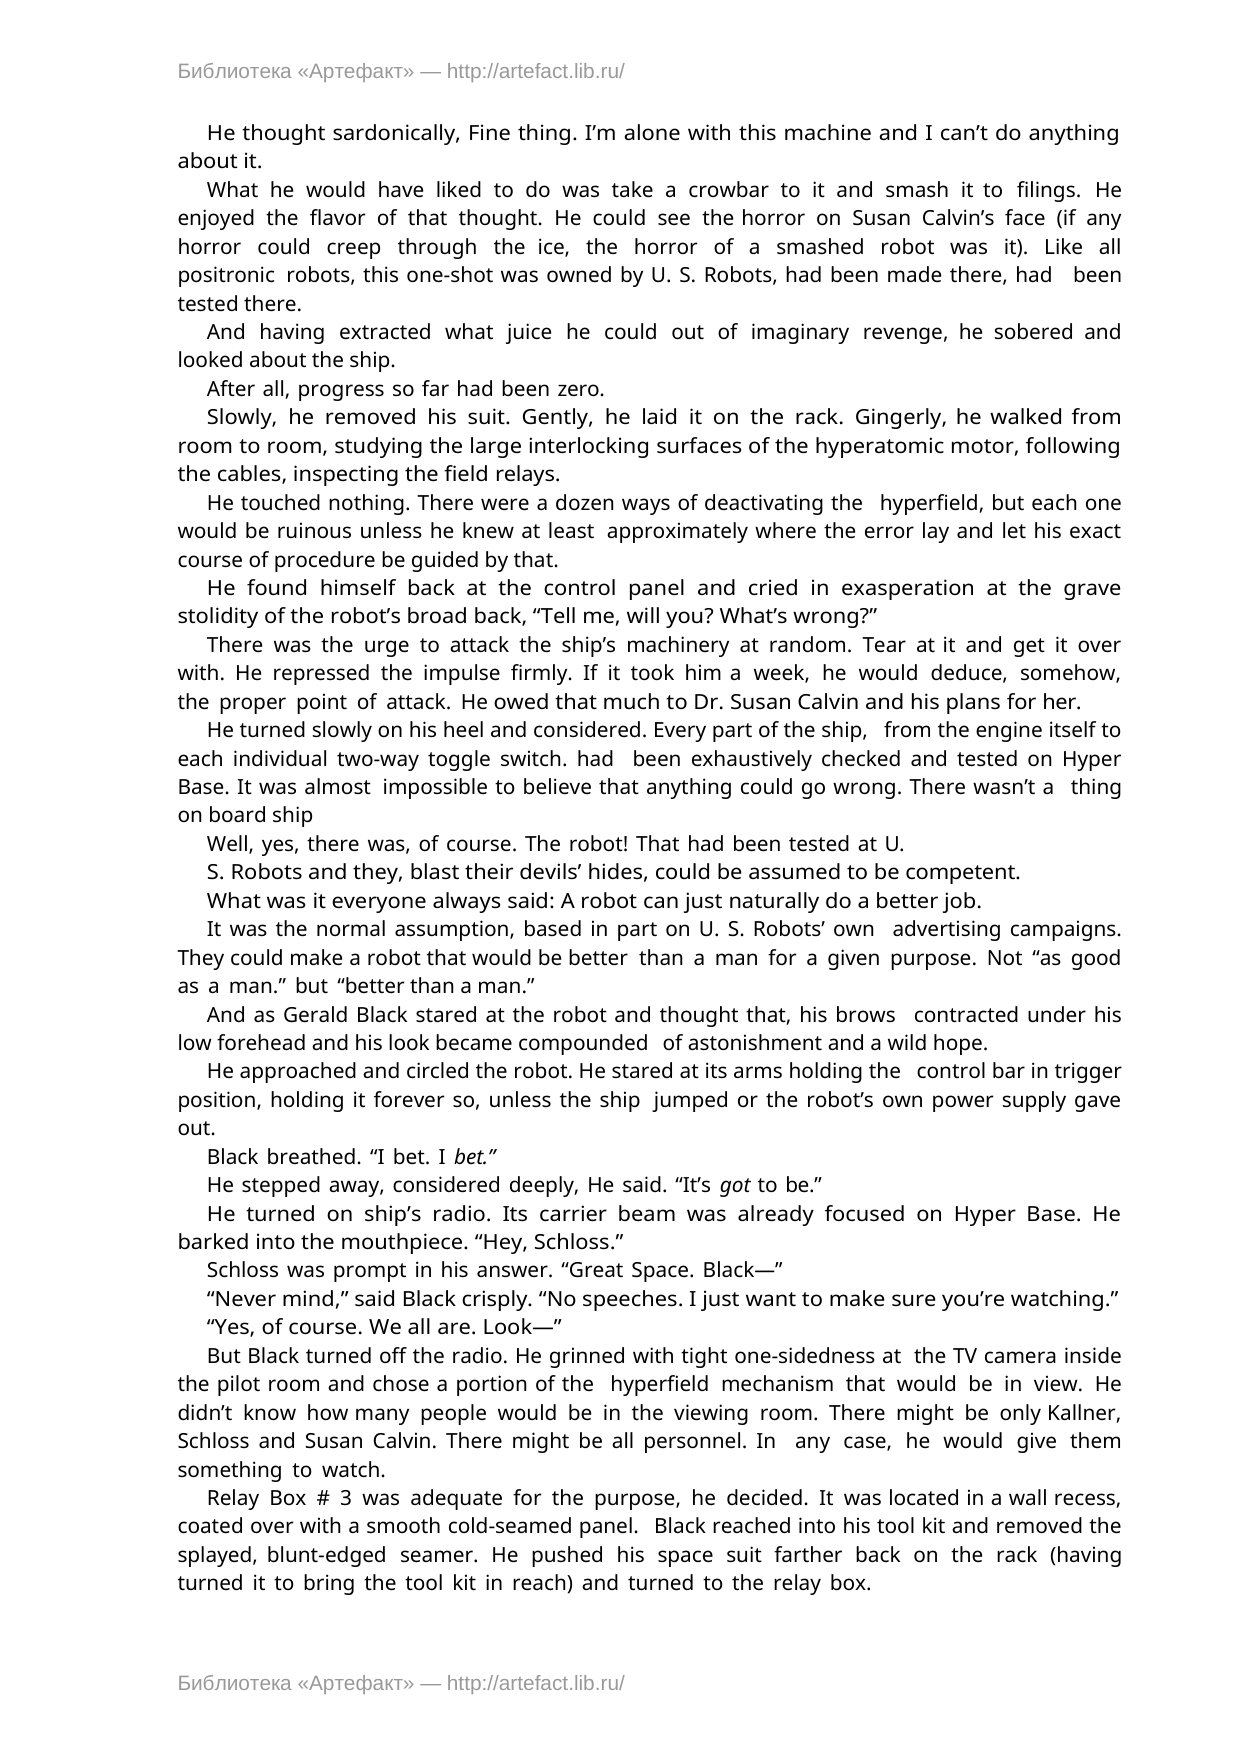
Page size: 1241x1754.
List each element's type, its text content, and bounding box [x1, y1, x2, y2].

text But Black turned oﬀ the radio. He grinned with tight one-sidedness at the TV camera inside the pilot room and chose a portion of the hyperﬁeld mechanism that would be in view. He didn’t know how many people would be in the viewing room. There might be only Kallner, Schloss and Susan Calvin. There might be all personnel. In any case, he would give them something to watch. [177, 1341, 1122, 1483]
text Relay Box # 3 was adequate for the purpose, he decided. It was located in a wall recess, coated over with a smooth cold-seamed panel. Black reached into his tool kit and removed the splayed, blunt-edged seamer. He pushed his space suit farther back on the rack (having turned it to bring the tool kit in reach) and turned to the relay box. [177, 1483, 1122, 1597]
text “Never mind,” said Black crisply. “No speeches. I just want to make sure you’re watching.” [177, 1284, 1122, 1312]
text What he would have liked to do was take a crowbar to it and smash it to ﬁlings. He enjoyed the ﬂavor of that thought. He could see the horror on Susan Calvin’s face (if any horror could creep through the ice, the horror of a smashed robot was it). Like all positronic robots, this one-shot was owned by U. S. Robots, had been made there, had been tested there. [177, 175, 1122, 317]
text What was it everyone always said: A robot can just naturally do a better job. [177, 886, 1122, 914]
text Black breathed. “I bet. I bet.” [177, 1142, 1122, 1170]
text He thought sardonically, Fine thing. I’m alone with this machine and I can’t do anything about it. [177, 118, 1122, 175]
text Well, yes, there was, of course. The robot! That had been tested at U. [177, 829, 1122, 857]
text It was the normal assumption, based in part on U. S. Robots’ own advertising campaigns. They could make a robot that would be better than a man for a given purpose. Not “as good as a man.” but “better than a man.” [177, 914, 1122, 1000]
text He approached and circled the robot. He stared at its arms holding the control bar in trigger position, holding it forever so, unless the ship jumped or the robot’s own power supply gave out. [177, 1057, 1122, 1142]
text Schloss was prompt in his answer. “Great Space. Black—” [177, 1256, 1122, 1284]
text He turned on ship’s radio. Its carrier beam was already focused on Hyper Base. He barked into the mouthpiece. “Hey, Schloss.” [177, 1199, 1122, 1256]
text There was the urge to attack the ship’s machinery at random. Tear at it and get it over with. He repressed the impulse ﬁrmly. If it took him a week, he would deduce, somehow, the proper point of attack. He owed that much to Dr. Susan Calvin and his plans for her. [177, 630, 1122, 715]
text He stepped away, considered deeply, He said. “It’s got to be.” [177, 1170, 1122, 1199]
text And having extracted what juice he could out of imaginary revenge, he sobered and looked about the ship. [177, 317, 1122, 374]
text And as Gerald Black stared at the robot and thought that, his brows contracted under his low forehead and his look became compounded of astonishment and a wild hope. [177, 1000, 1122, 1057]
text He turned slowly on his heel and considered. Every part of the ship, from the engine itself to each individual two-way toggle switch. had been exhaustively checked and tested on Hyper Base. It was almost impossible to believe that anything could go wrong. There wasn’t a thing on board ship [177, 715, 1122, 829]
text S. Robots and they, blast their devils’ hides, could be assumed to be competent. [177, 857, 1122, 886]
text Slowly, he removed his suit. Gently, he laid it on the rack. Gingerly, he walked from room to room, studying the large interlocking surfaces of the hyperatomic motor, following the cables, inspecting the ﬁeld relays. [177, 402, 1122, 488]
text He found himself back at the control panel and cried in exasperation at the grave stolidity of the robot’s broad back, “Tell me, will you? What’s wrong?” [177, 573, 1122, 630]
text He touched nothing. There were a dozen ways of deactivating the hyperﬁeld, but each one would be ruinous unless he knew at least approximately where the error lay and let his exact course of procedure be guided by that. [177, 488, 1122, 573]
text “Yes, of course. We all are. Look—” [177, 1312, 1122, 1341]
text After all, progress so far had been zero. [177, 374, 1122, 402]
